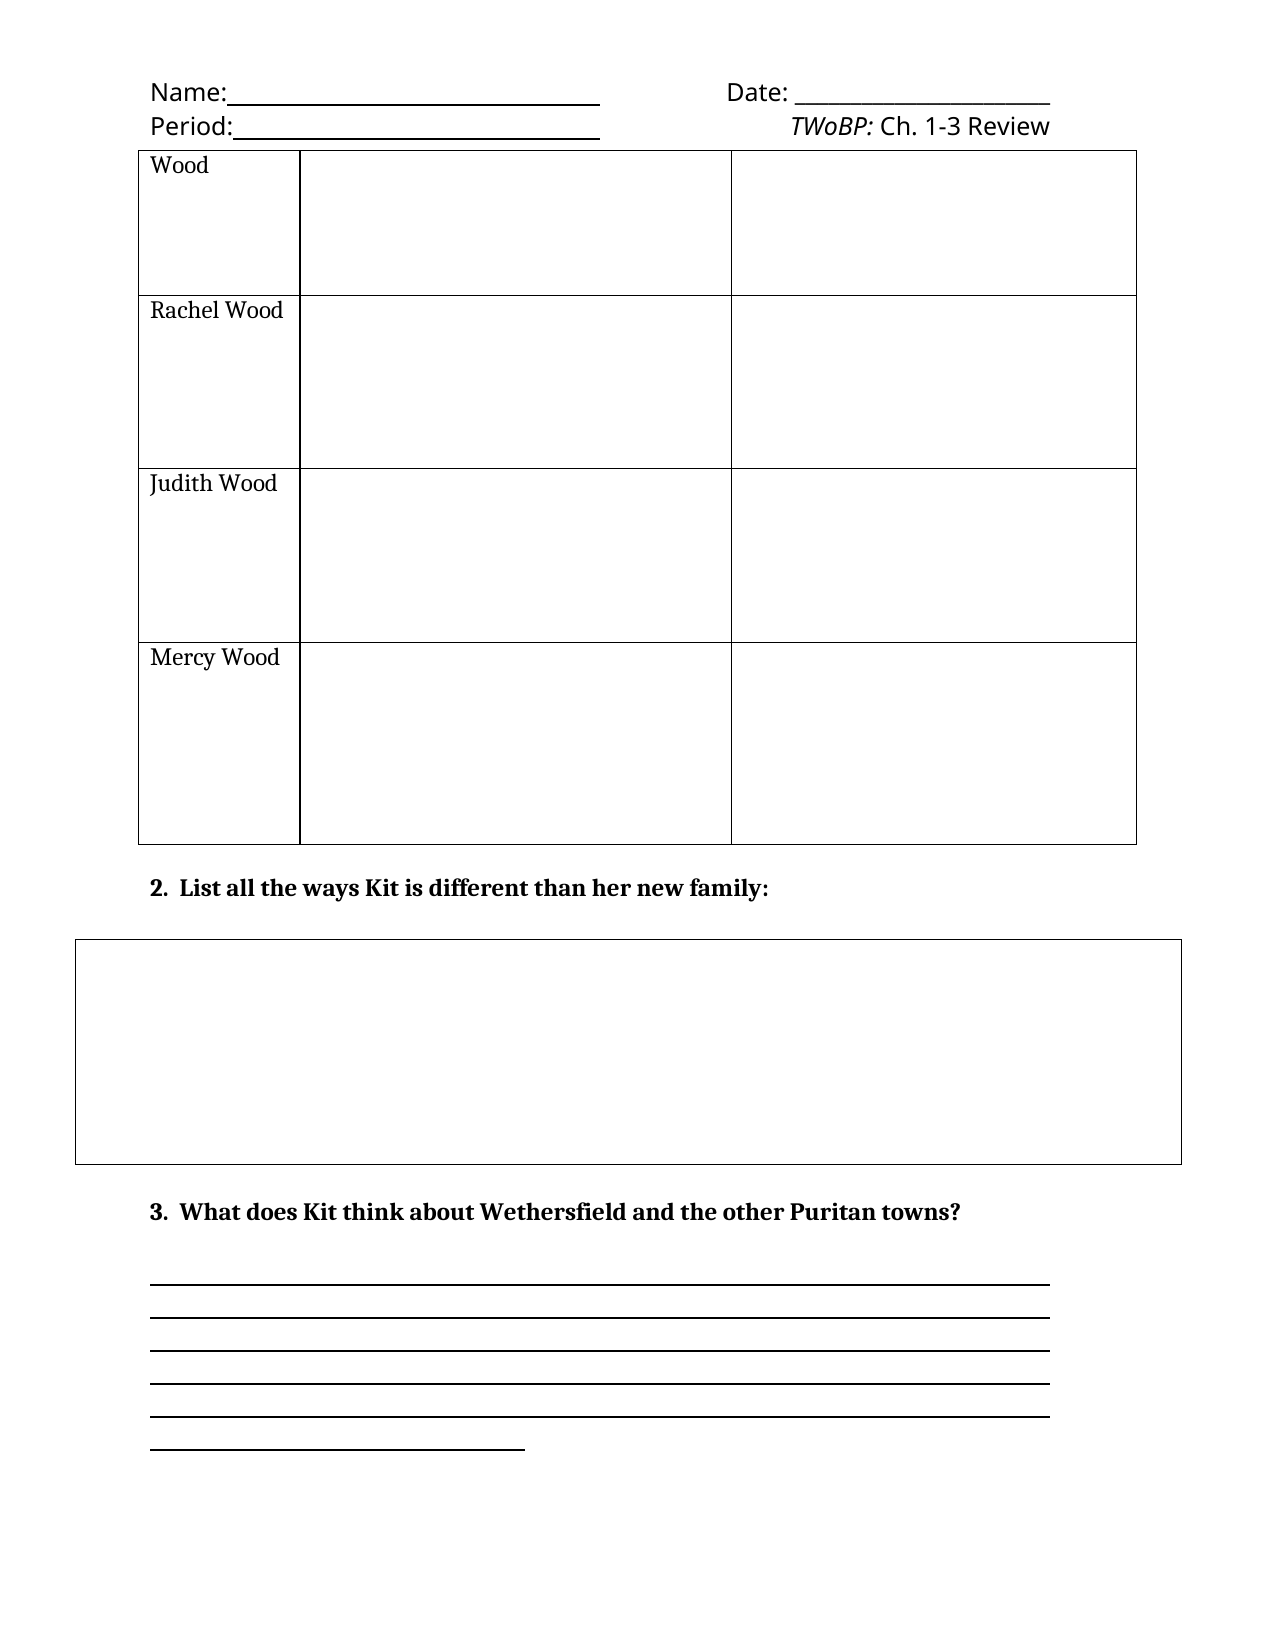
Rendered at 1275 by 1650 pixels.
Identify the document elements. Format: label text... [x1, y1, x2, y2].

table_cell [732, 296, 1136, 468]
table_cell [732, 643, 1136, 844]
table_cell Rachel Wood [139, 296, 299, 468]
table_cell [732, 469, 1136, 642]
table_cell Matthew Wood [139, 151, 299, 295]
table_cell Judith Wood [139, 469, 299, 642]
table_cell Mercy Wood [139, 643, 299, 844]
text 3. What does Kit think about Wethersfield and the other Puritan towns? [150, 1198, 1125, 1227]
table_cell [301, 643, 731, 844]
table_cell [301, 469, 731, 642]
table_cell [301, 296, 731, 468]
text 2. List all the ways Kit is different than her new family: [150, 874, 1125, 903]
table_cell [301, 151, 731, 295]
table_cell [732, 151, 1136, 295]
